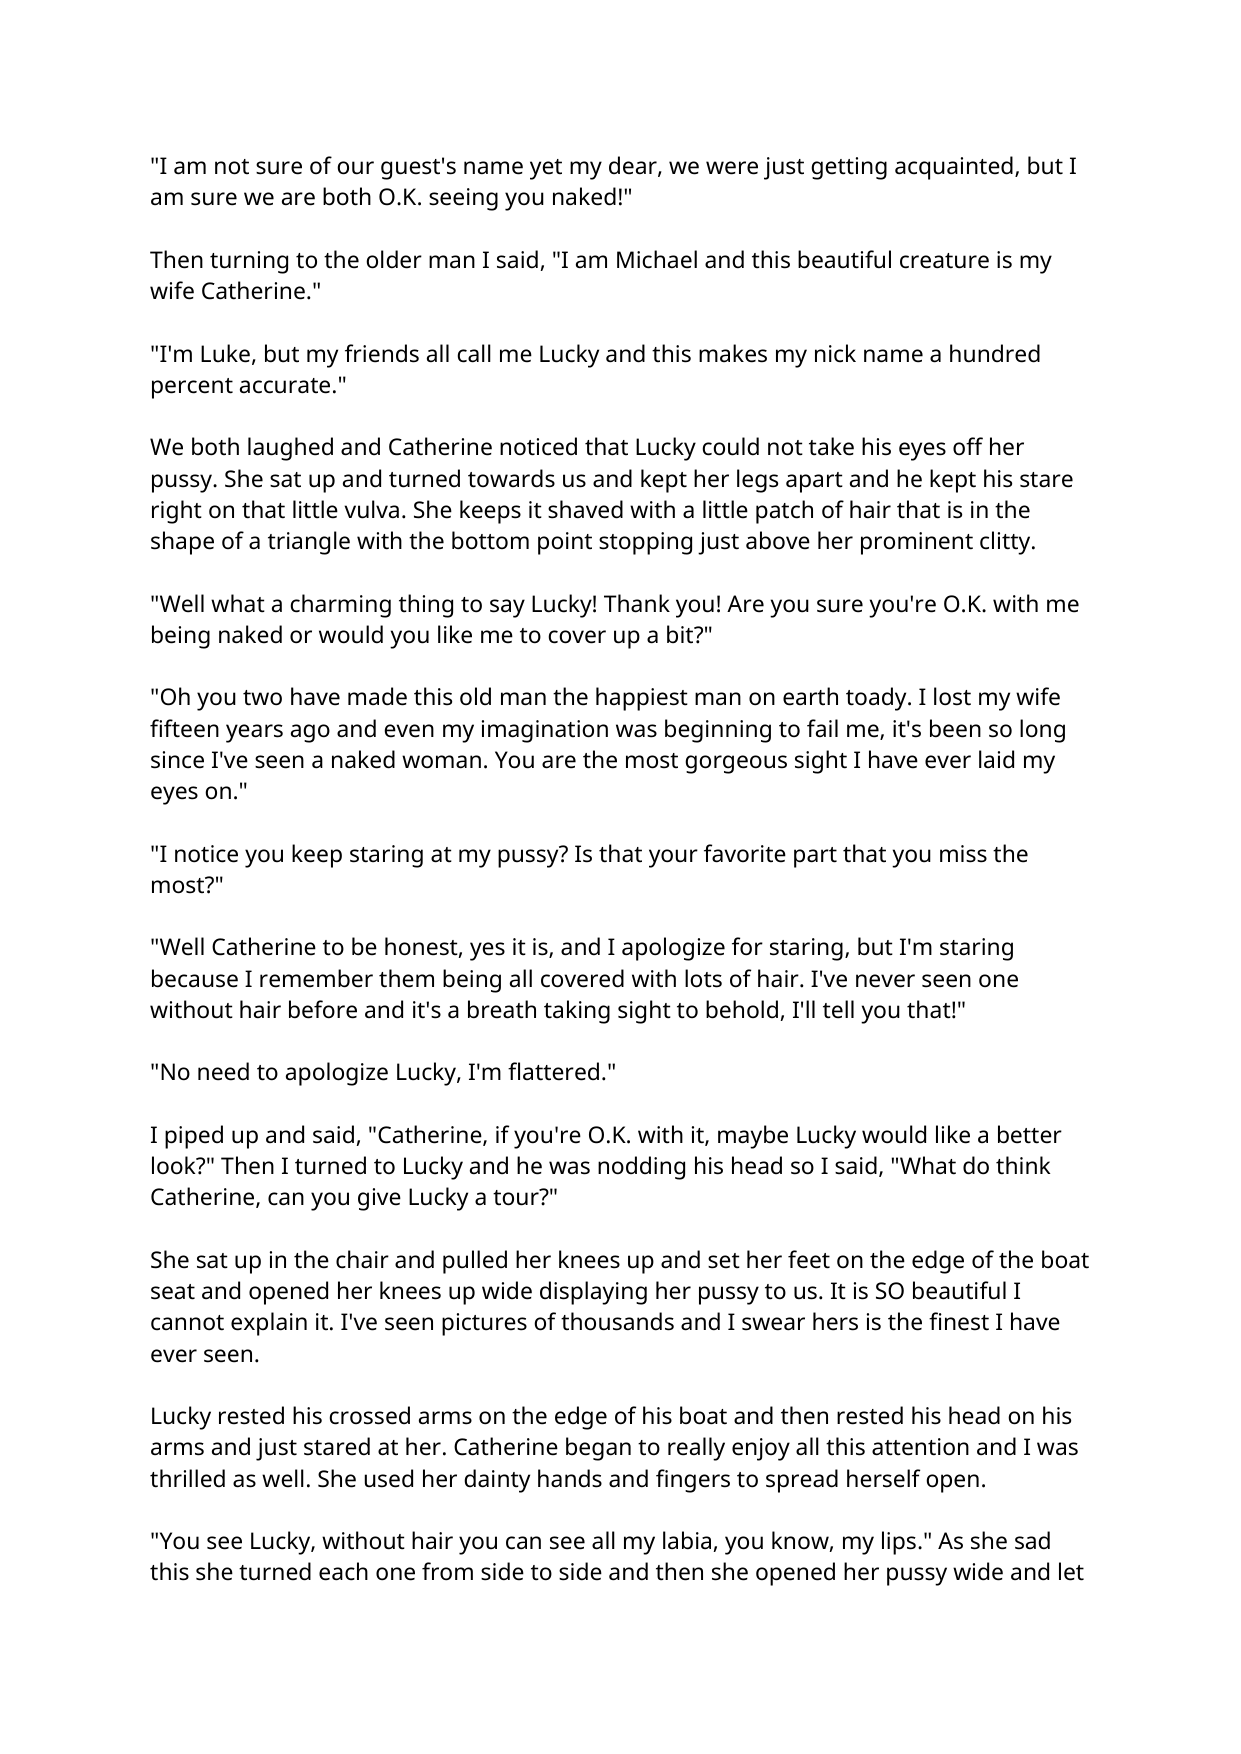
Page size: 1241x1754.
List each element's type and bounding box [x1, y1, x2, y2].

text [150, 150, 1090, 1587]
